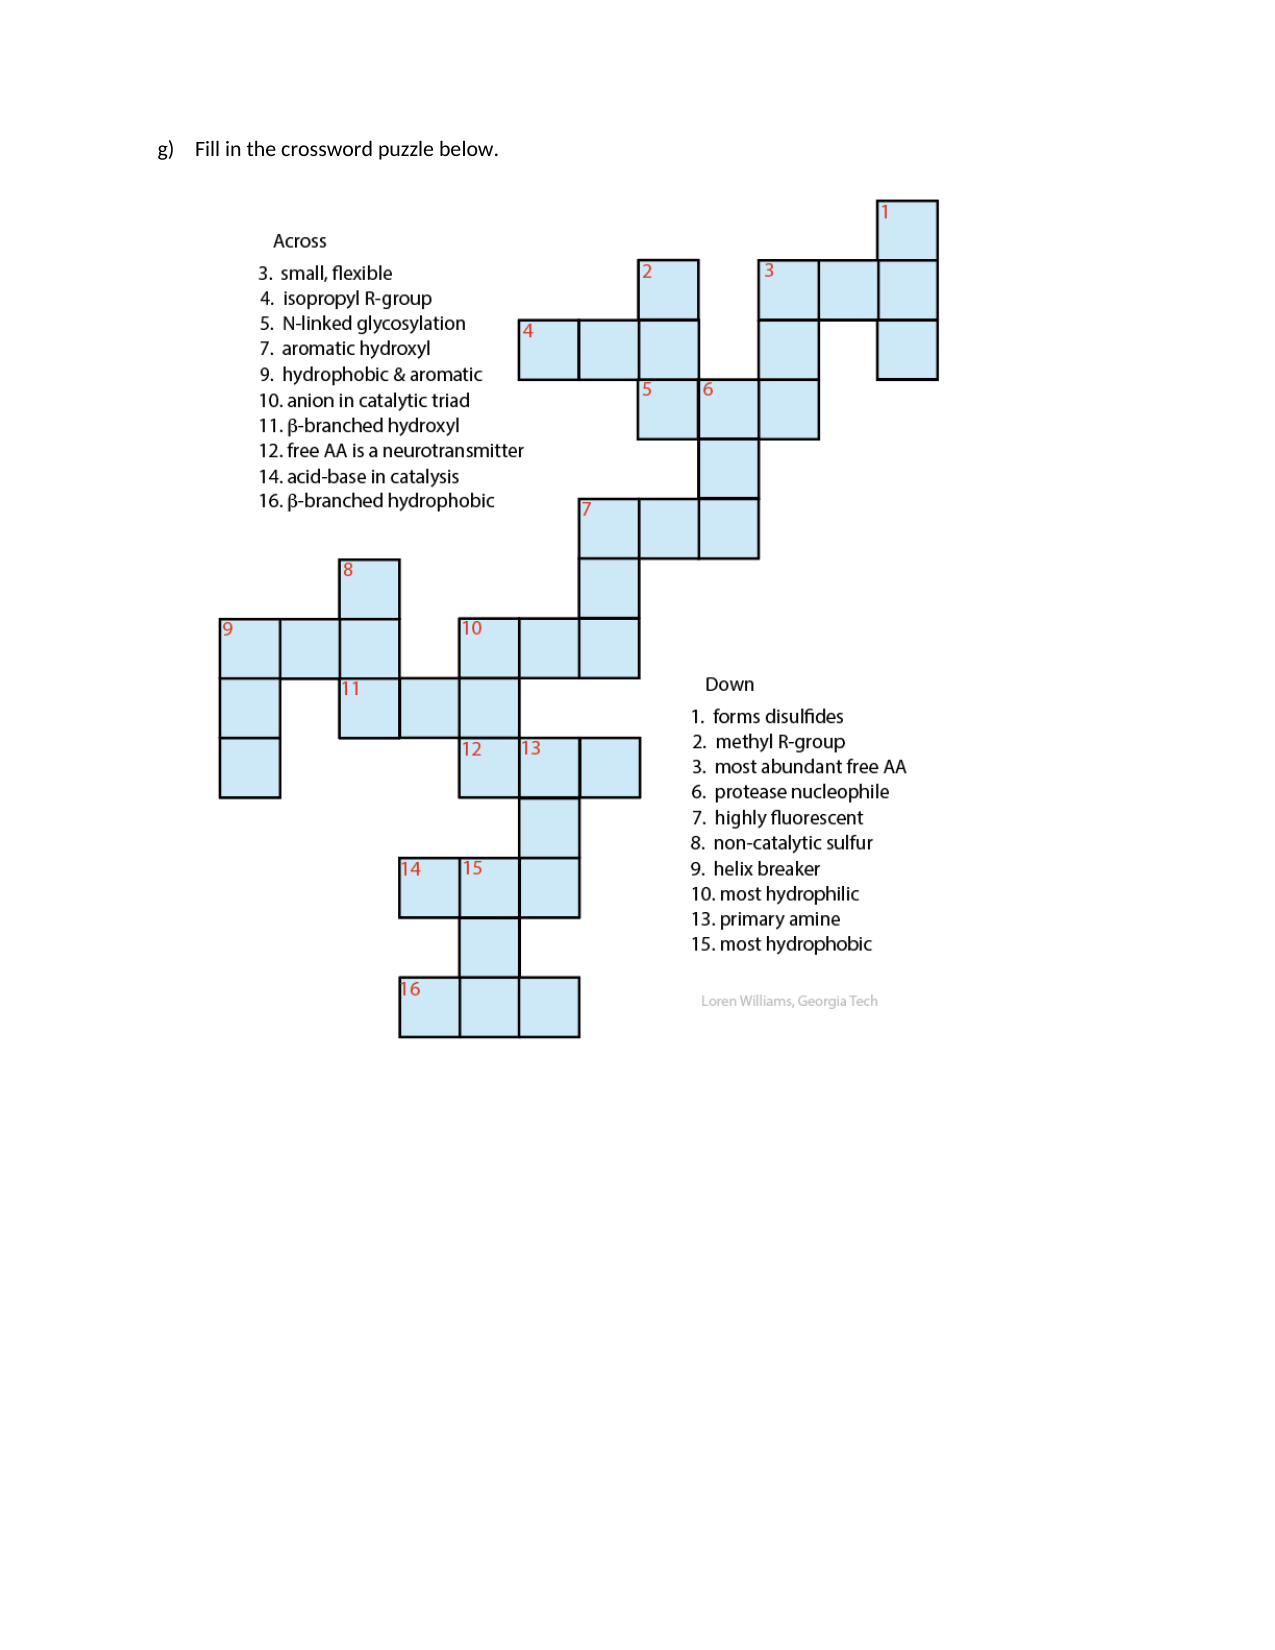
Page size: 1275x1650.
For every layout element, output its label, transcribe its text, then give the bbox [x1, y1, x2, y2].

picture [195, 161, 968, 1056]
